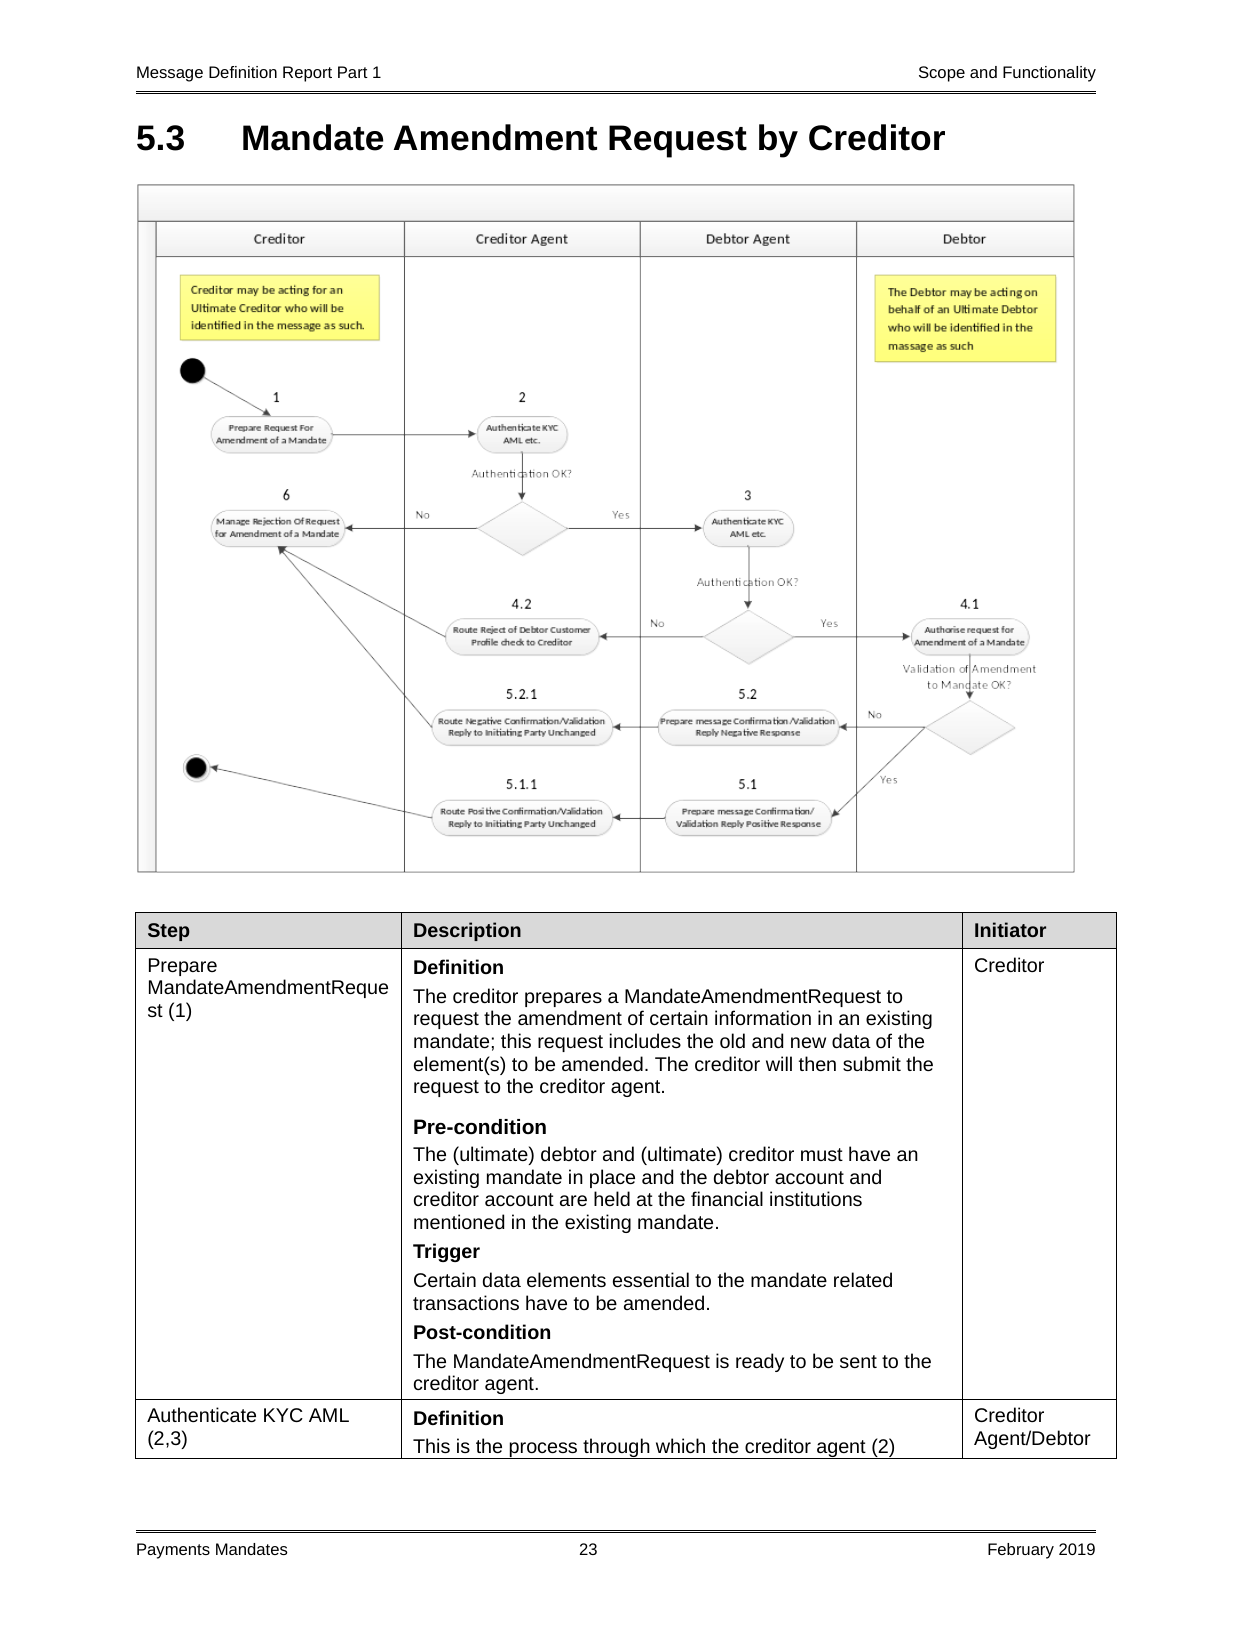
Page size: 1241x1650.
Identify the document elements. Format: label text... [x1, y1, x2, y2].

table_header Step [136, 913, 401, 948]
table_cell Creditor [963, 949, 1116, 1399]
subtitle Mandate Amendment Request by Creditor [136, 117, 1104, 158]
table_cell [402, 1400, 962, 1458]
table_header Initiator [963, 913, 1116, 948]
table_cell Definition The creditor prepares a MandateAmendmentRequest to request the amendment of certain information in an existing mandate; this request includes the old and new data of the element(s) to be amended. The creditor will then submit the request to the creditor agent. Pre-condition The (ultimate) debtor and (ultimate) creditor must have an existing mandate in place and the debtor account and creditor account are held at the financial institutions mentioned in the existing mandate. Trigger Certain data elements essential to the mandate related transactions have to be amended. Post-condition The MandateAmendmentRequest is ready to be sent to the creditor agent. [402, 949, 962, 1399]
table_cell Prepare MandateAmendmentRequest (1) [136, 949, 401, 1399]
table_cell Authenticate KYC AML (2,3) [136, 1400, 401, 1458]
table_header Description [402, 913, 962, 948]
table_cell Creditor Agent/Debtor Agent [963, 1400, 1116, 1458]
